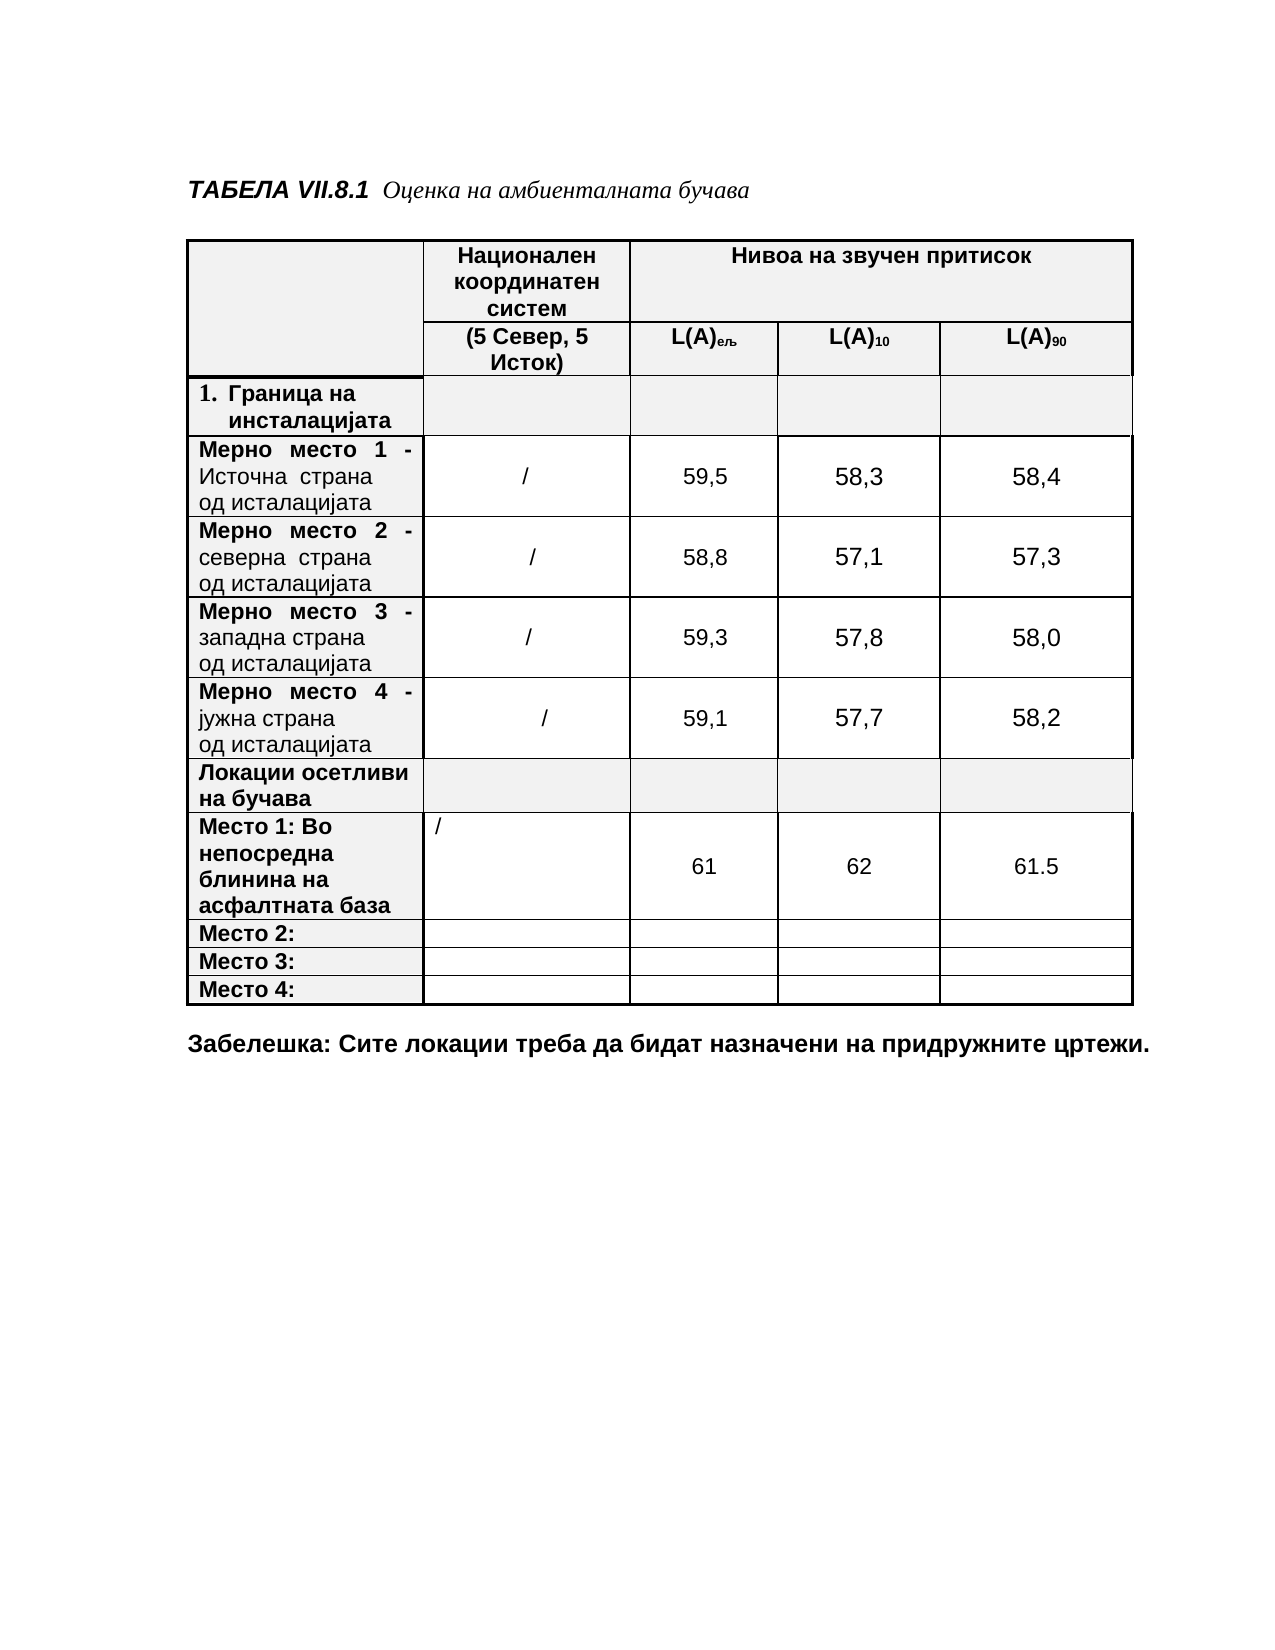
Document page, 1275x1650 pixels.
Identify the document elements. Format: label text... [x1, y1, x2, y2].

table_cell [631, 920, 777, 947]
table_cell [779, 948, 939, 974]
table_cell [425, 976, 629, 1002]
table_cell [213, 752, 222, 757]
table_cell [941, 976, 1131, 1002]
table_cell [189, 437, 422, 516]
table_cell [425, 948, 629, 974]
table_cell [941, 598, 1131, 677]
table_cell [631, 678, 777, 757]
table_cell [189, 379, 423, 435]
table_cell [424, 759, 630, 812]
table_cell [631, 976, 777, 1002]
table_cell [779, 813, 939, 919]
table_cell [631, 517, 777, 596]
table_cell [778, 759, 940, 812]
text Забелешка: Сите локации треба да бидат назначени на придружните цртежи. [187, 1029, 1157, 1058]
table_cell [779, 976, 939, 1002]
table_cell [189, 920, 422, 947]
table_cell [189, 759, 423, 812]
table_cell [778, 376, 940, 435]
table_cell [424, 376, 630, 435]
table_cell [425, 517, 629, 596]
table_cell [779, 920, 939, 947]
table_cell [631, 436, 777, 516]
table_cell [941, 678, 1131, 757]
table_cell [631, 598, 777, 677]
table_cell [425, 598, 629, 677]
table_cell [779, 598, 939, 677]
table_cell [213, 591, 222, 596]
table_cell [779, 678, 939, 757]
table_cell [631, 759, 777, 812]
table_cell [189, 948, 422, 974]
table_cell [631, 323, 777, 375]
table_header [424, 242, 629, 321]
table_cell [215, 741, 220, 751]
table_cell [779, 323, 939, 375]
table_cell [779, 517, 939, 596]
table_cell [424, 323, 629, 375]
subtitle ТАБЕЛА VII.8.1 Оценка на амбиенталната бучава [187, 175, 1157, 204]
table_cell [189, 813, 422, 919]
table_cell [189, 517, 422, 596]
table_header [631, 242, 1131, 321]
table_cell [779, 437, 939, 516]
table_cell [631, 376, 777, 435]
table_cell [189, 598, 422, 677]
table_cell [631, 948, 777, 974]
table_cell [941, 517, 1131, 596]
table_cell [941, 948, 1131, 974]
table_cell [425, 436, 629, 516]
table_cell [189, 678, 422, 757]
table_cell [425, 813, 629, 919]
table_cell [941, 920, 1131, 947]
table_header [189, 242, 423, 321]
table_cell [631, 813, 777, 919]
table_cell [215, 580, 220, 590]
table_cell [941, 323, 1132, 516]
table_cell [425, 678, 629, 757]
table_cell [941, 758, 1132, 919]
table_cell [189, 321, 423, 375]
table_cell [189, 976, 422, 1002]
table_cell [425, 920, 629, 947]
